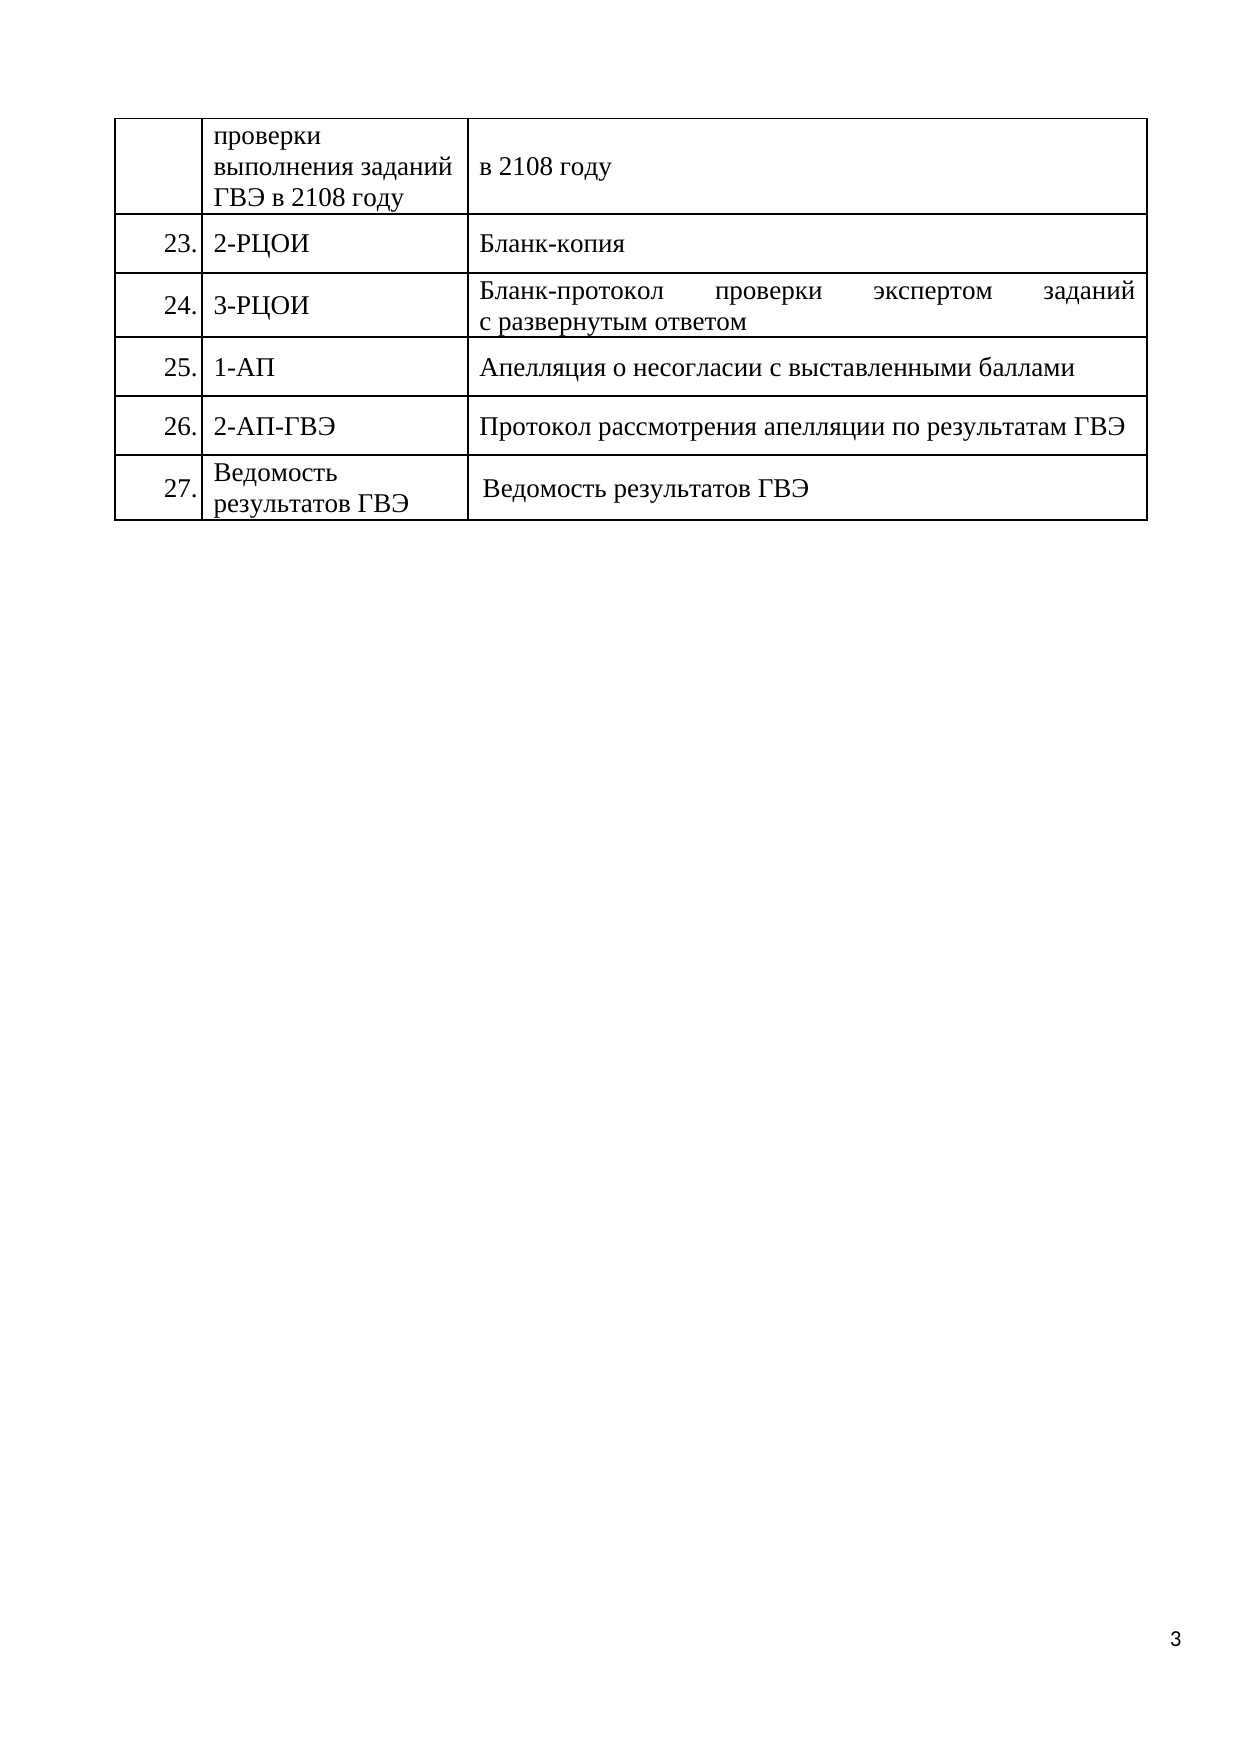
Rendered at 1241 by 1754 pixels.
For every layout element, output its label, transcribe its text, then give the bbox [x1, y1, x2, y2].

table_cell Ведомость результатов ГВЭ [203, 456, 467, 518]
table_cell 2-АП-ГВЭ [203, 397, 467, 454]
table_cell [116, 456, 201, 518]
table_cell Бланк-протокол проверки экспертом заданий с развернутым ответом [469, 274, 1146, 336]
table_cell Протокол рассмотрения апелляции по результатам ГВЭ [469, 397, 1146, 454]
table_cell [116, 338, 201, 395]
table_cell [116, 215, 201, 272]
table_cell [203, 119, 467, 213]
table_cell [116, 397, 201, 454]
table_cell [116, 119, 201, 213]
table_cell Апелляция о несогласии с выставленными баллами [469, 338, 1146, 395]
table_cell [469, 119, 1146, 213]
table_cell 3-РЦОИ [203, 274, 467, 336]
table_cell [116, 274, 201, 336]
table_cell Ведомость результатов ГВЭ [469, 456, 1146, 518]
table_cell 2-РЦОИ [203, 215, 467, 272]
table_cell 1-АП [203, 338, 467, 395]
table_cell Бланк-копия [469, 215, 1146, 272]
